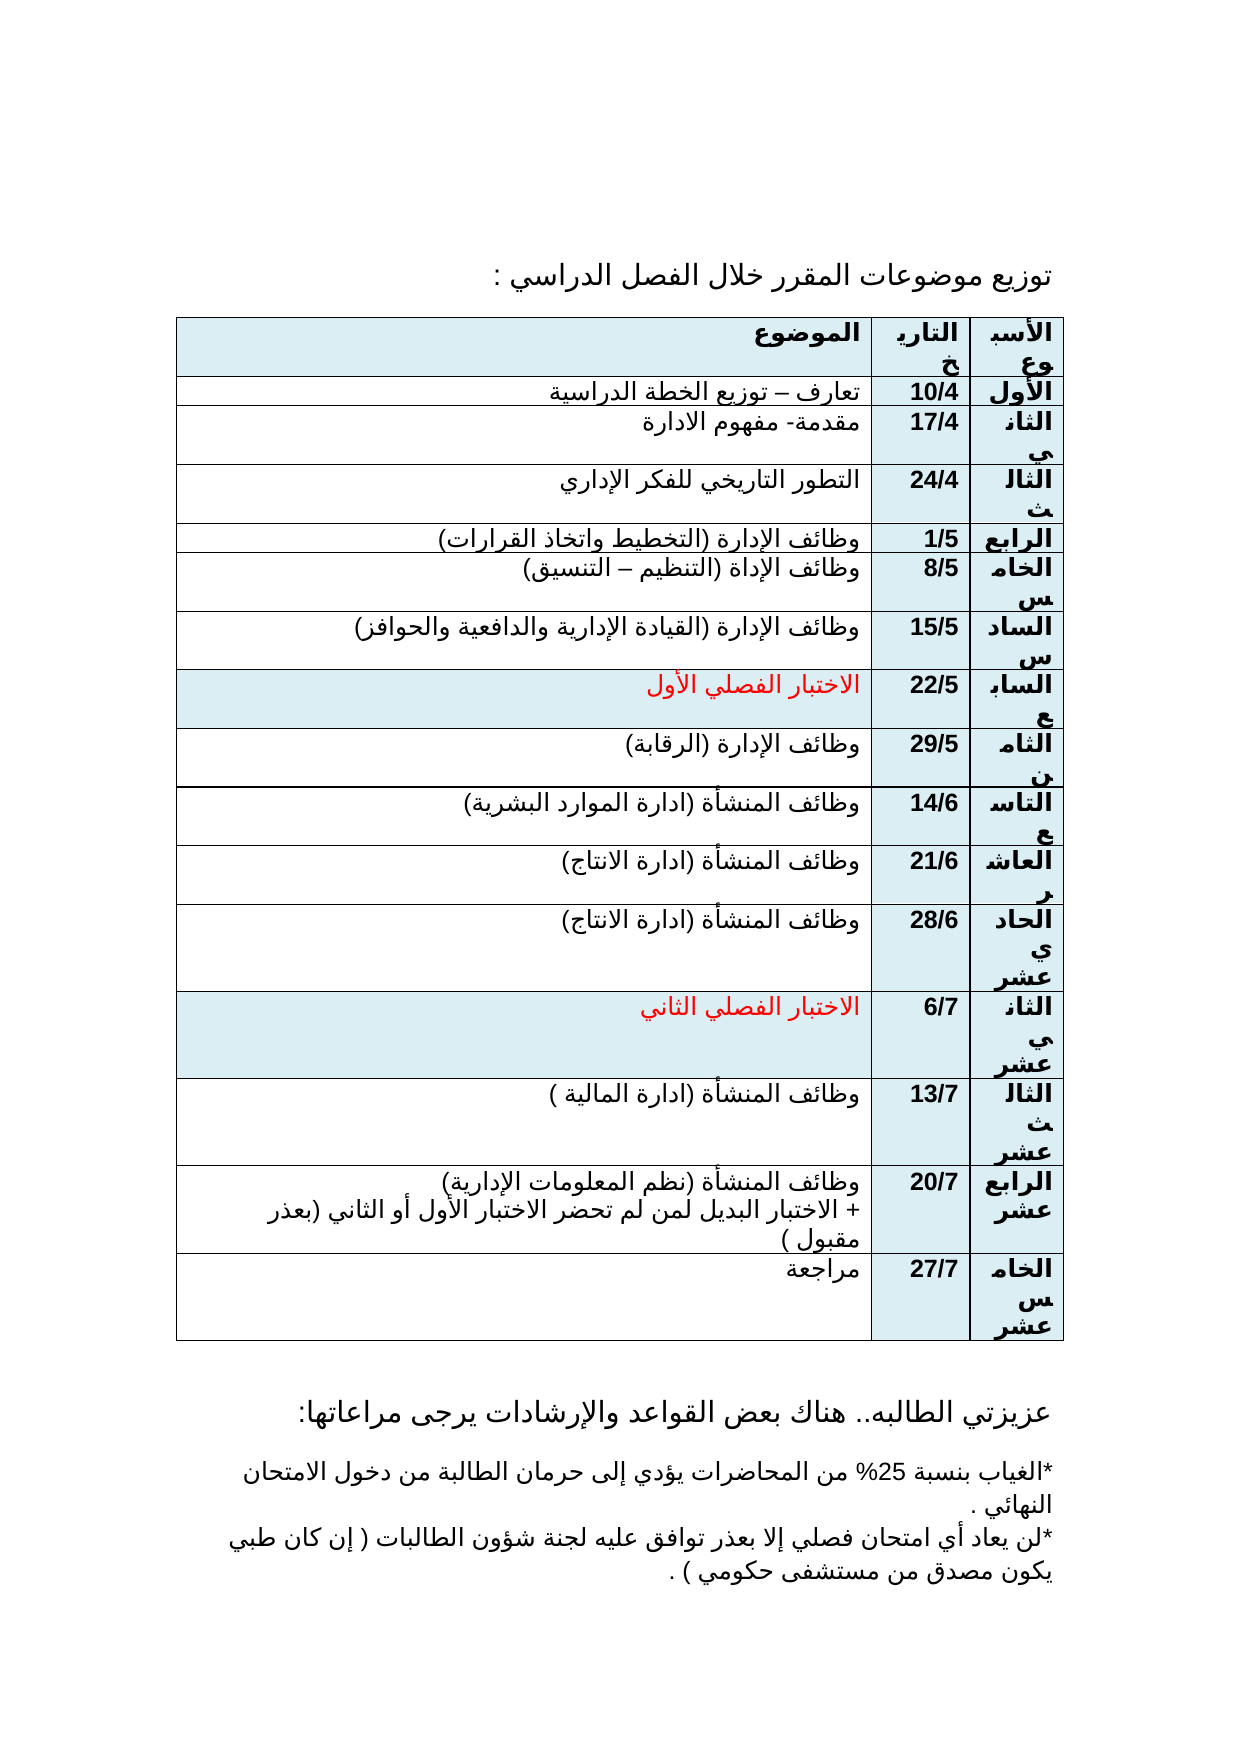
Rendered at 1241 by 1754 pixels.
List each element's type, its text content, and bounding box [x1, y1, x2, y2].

table_cell وظائف الإدارة (التخطيط واتخاذ القرارات) [177, 524, 871, 552]
table_cell وظائف المنشأة (ادارة الانتاج) [177, 846, 871, 903]
table_cell 1/5 [872, 524, 969, 552]
table_cell الثاني عشر [971, 992, 1063, 1078]
table_cell 6/7 [872, 992, 969, 1078]
table_cell وظائف الإداة (التنظيم – التنسيق) [177, 553, 871, 611]
table_cell 10/4 [872, 377, 969, 405]
table_cell 22/5 [872, 670, 969, 728]
text *لن يعاد أي امتحان فصلي إلا بعذر توافق عليه لجنة شؤون الطالبات ( إن كان طبي يكون مصدق من مستشفى حكومي ) . [187, 1523, 1053, 1585]
table_cell 20/7 [872, 1166, 969, 1253]
table_cell الثالث [971, 465, 1063, 522]
text توزيع موضوعات المقرر خلال الفصل الدراسي : [187, 258, 1053, 291]
table_cell الاختبار الفصلي الثاني [177, 992, 871, 1078]
table_cell الخامس عشر [971, 1254, 1063, 1340]
table_cell وظائف الإدارة (القيادة الإدارية والدافعية والحوافز) [177, 612, 871, 669]
table_cell الثامن [971, 729, 1063, 786]
table_cell 21/6 [872, 846, 969, 903]
table_cell وظائف المنشأة (ادارة المالية ) [177, 1079, 871, 1165]
table_cell الثالث عشر [971, 1079, 1063, 1165]
table_cell السابع [971, 670, 1063, 728]
table_header التاريخ [872, 318, 969, 376]
table_cell الثاني [971, 406, 1063, 464]
text *الغياب بنسبة 25% من المحاضرات يؤدي إلى حرمان الطالبة من دخول الامتحان النهائي . [187, 1457, 1053, 1519]
table_cell مقدمة- مفهوم الادارة [177, 406, 871, 464]
table_cell وظائف الإدارة (الرقابة) [177, 729, 871, 786]
table_cell 17/4 [872, 406, 969, 464]
table_cell 15/5 [872, 612, 969, 669]
table_cell 14/6 [872, 788, 969, 845]
table_cell الرابع [971, 524, 1063, 552]
table_cell السادس [971, 612, 1063, 669]
table_header الموضوع [177, 318, 871, 376]
table_header الأسبوع [971, 318, 1063, 376]
table_cell وظائف المنشأة (نظم المعلومات الإدارية) + الاختبار البديل لمن لم تحضر الاختبار الأول أو الثاني (بعذر مقبول ) [177, 1166, 871, 1253]
table_cell الأول [971, 377, 1063, 405]
table_cell الرابع عشر [971, 1166, 1063, 1253]
table_cell وظائف المنشأة (ادارة الانتاج) [177, 905, 871, 991]
table_cell التطور التاريخي للفكر الإداري [177, 465, 871, 522]
table_cell الخامس [971, 553, 1063, 611]
table_cell وظائف المنشأة (ادارة الموارد البشرية) [177, 788, 871, 845]
table_cell تعارف – توزيع الخطة الدراسية [177, 377, 871, 405]
text عزيزتي الطالبه.. هناك بعض القواعد والإرشادات يرجى مراعاتها: [187, 1395, 1053, 1428]
table_cell العاشر [971, 846, 1063, 903]
table_cell الاختبار الفصلي الأول [177, 670, 871, 728]
table_cell 28/6 [872, 905, 969, 991]
table_cell مراجعة [177, 1254, 871, 1340]
table_cell 27/7 [872, 1254, 969, 1340]
table_cell 29/5 [872, 729, 969, 786]
table_cell التاسع [971, 788, 1063, 845]
table_cell 13/7 [872, 1079, 969, 1165]
table_cell الحادي عشر [971, 905, 1063, 991]
table_cell 24/4 [872, 465, 969, 522]
table_cell 8/5 [872, 553, 969, 611]
